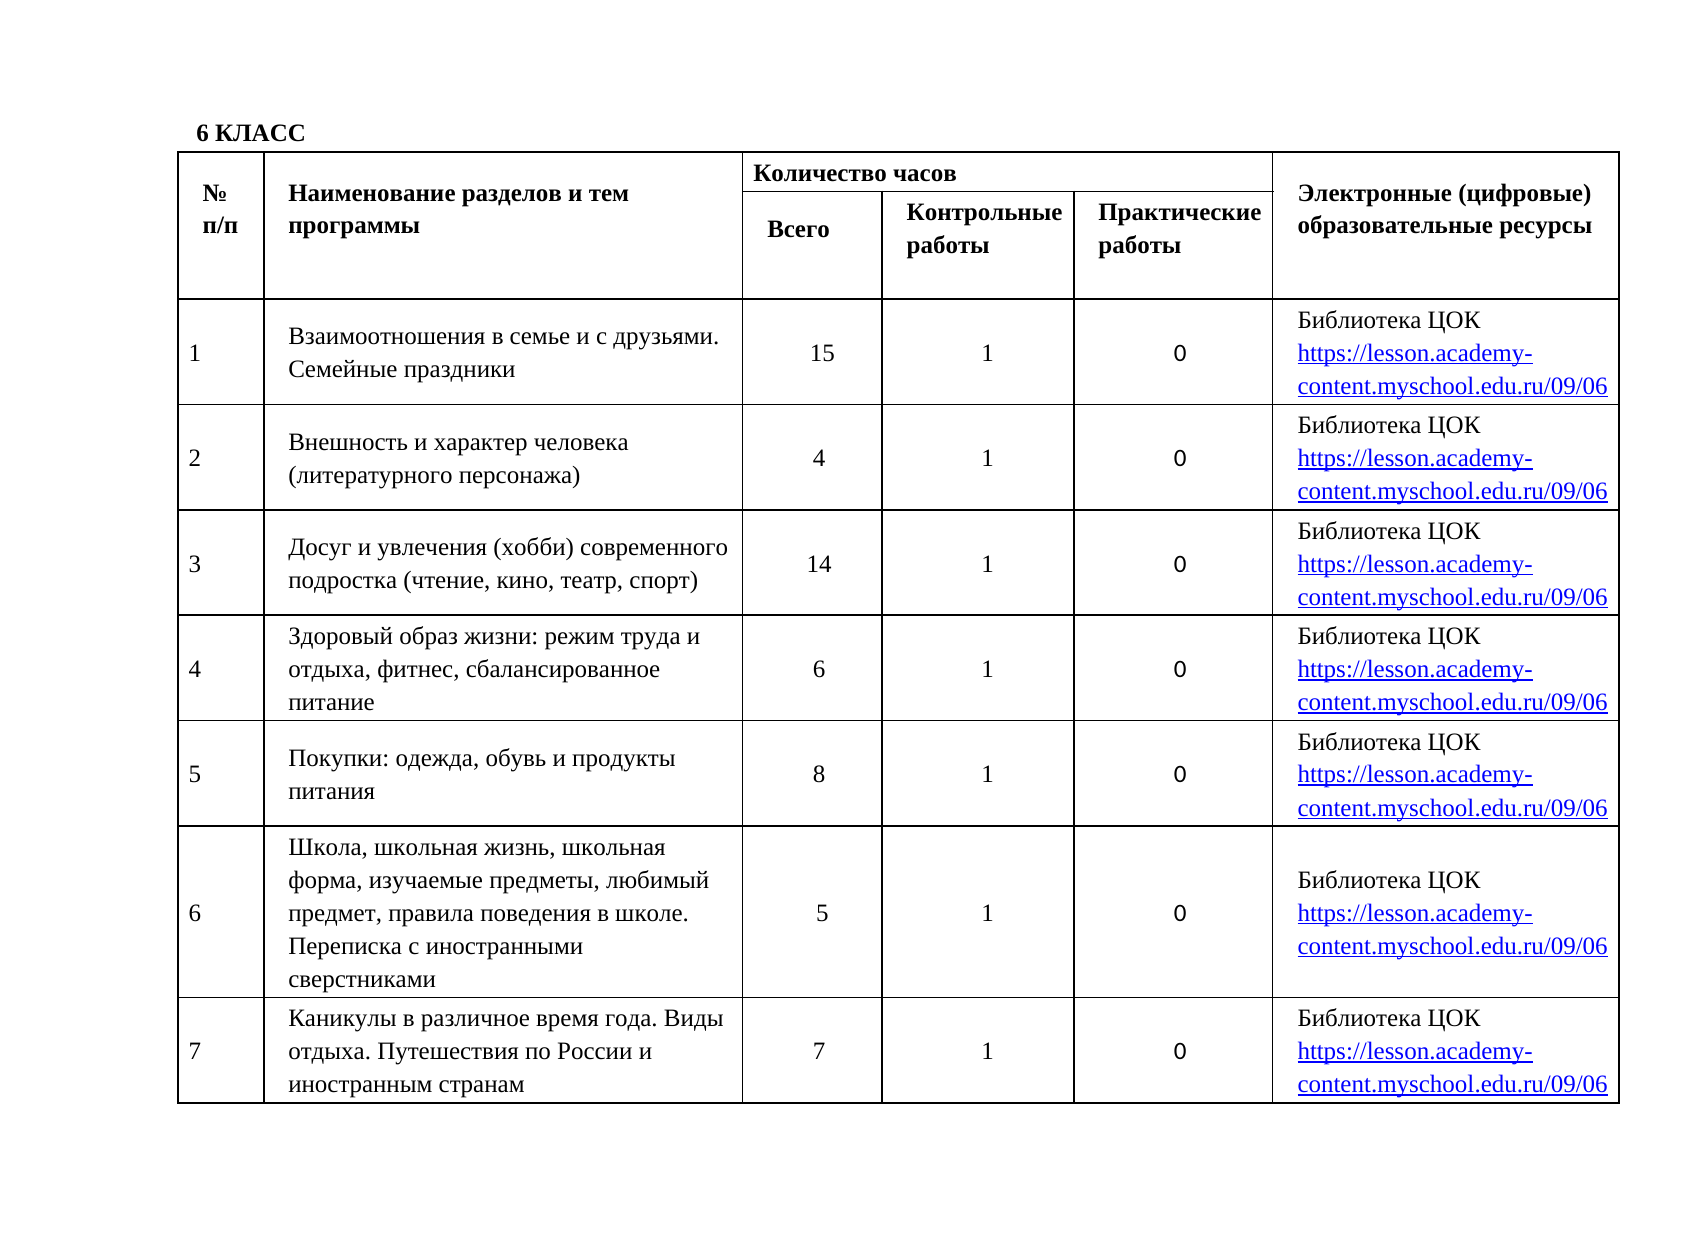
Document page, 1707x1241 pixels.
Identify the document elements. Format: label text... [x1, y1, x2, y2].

table_cell Библиотека ЦОК https://lesson.academy-content.myschool.edu.ru/09/06 [1273, 405, 1618, 509]
table_cell Досуг и увлечения (хобби) современного подростка (чтение, кино, театр, спорт) [265, 511, 742, 614]
table_cell 0 [1075, 511, 1272, 614]
table_cell Школа, школьная жизнь, школьная форма, изучаемые предметы, любимый предмет, правила поведения в школе. Переписка с иностранными сверстниками [265, 827, 742, 997]
table_cell Контрольные работы [883, 192, 1073, 298]
table_cell 1 [883, 616, 1073, 720]
table_cell 0 [1075, 405, 1272, 509]
table_cell 0 [1075, 721, 1272, 825]
table_cell Каникулы в различное время года. Виды отдыха. Путешествия по России и иностранным странам [265, 998, 742, 1102]
table_cell Библиотека ЦОК https://lesson.academy-content.myschool.edu.ru/09/06 [1273, 721, 1618, 825]
table_cell Библиотека ЦОК https://lesson.academy-content.myschool.edu.ru/09/06 [1273, 616, 1618, 720]
table_cell 15 [743, 300, 881, 403]
table_cell 0 [1075, 998, 1272, 1102]
table_cell 1 [883, 300, 1073, 403]
table_cell 1 [883, 511, 1073, 614]
text 6 КЛАСС [190, 118, 1618, 147]
table_cell 1 [179, 300, 263, 403]
table_cell 0 [1075, 827, 1272, 997]
table_cell Всего [743, 192, 881, 298]
table_cell Библиотека ЦОК https://lesson.academy-content.myschool.edu.ru/09/06 [1273, 511, 1618, 614]
table_cell 14 [743, 511, 881, 614]
table_cell Покупки: одежда, обувь и продукты питания [265, 721, 742, 825]
table_cell 4 [179, 616, 263, 720]
table_cell 7 [179, 998, 263, 1102]
table_cell Взаимоотношения в семье и с друзьями. Семейные праздники [265, 300, 742, 403]
table_cell 5 [743, 827, 881, 997]
table_cell 8 [743, 721, 881, 825]
table_cell Библиотека ЦОК https://lesson.academy-content.myschool.edu.ru/09/06 [1273, 827, 1618, 997]
table_cell Внешность и характер человека (литературного персонажа) [265, 405, 742, 509]
table_header Наименование разделов и тем программы [265, 153, 742, 298]
table_cell Практические работы [1075, 192, 1272, 298]
table_cell Библиотека ЦОК https://lesson.academy-content.myschool.edu.ru/09/06 [1273, 300, 1618, 403]
table_cell 7 [743, 998, 881, 1102]
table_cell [1273, 998, 1618, 1102]
table_cell 3 [179, 511, 263, 614]
table_cell Здоровый образ жизни: режим труда и отдыха, фитнес, сбалансированное питание [265, 616, 742, 720]
table_cell 4 [743, 405, 881, 509]
table_cell 2 [179, 405, 263, 509]
table_cell 0 [1075, 616, 1272, 720]
table_cell 6 [743, 616, 881, 720]
table_header Электронные (цифровые) образовательные ресурсы [1273, 153, 1618, 298]
table_cell 1 [883, 998, 1073, 1102]
table_header № п/п [179, 153, 263, 298]
table_cell 5 [179, 721, 263, 825]
table_header Количество часов [743, 153, 1272, 191]
table_cell 1 [883, 721, 1073, 825]
table_cell 6 [179, 827, 263, 997]
table_cell 0 [1075, 300, 1272, 403]
table_cell 1 [883, 827, 1073, 997]
table_cell 1 [883, 405, 1073, 509]
